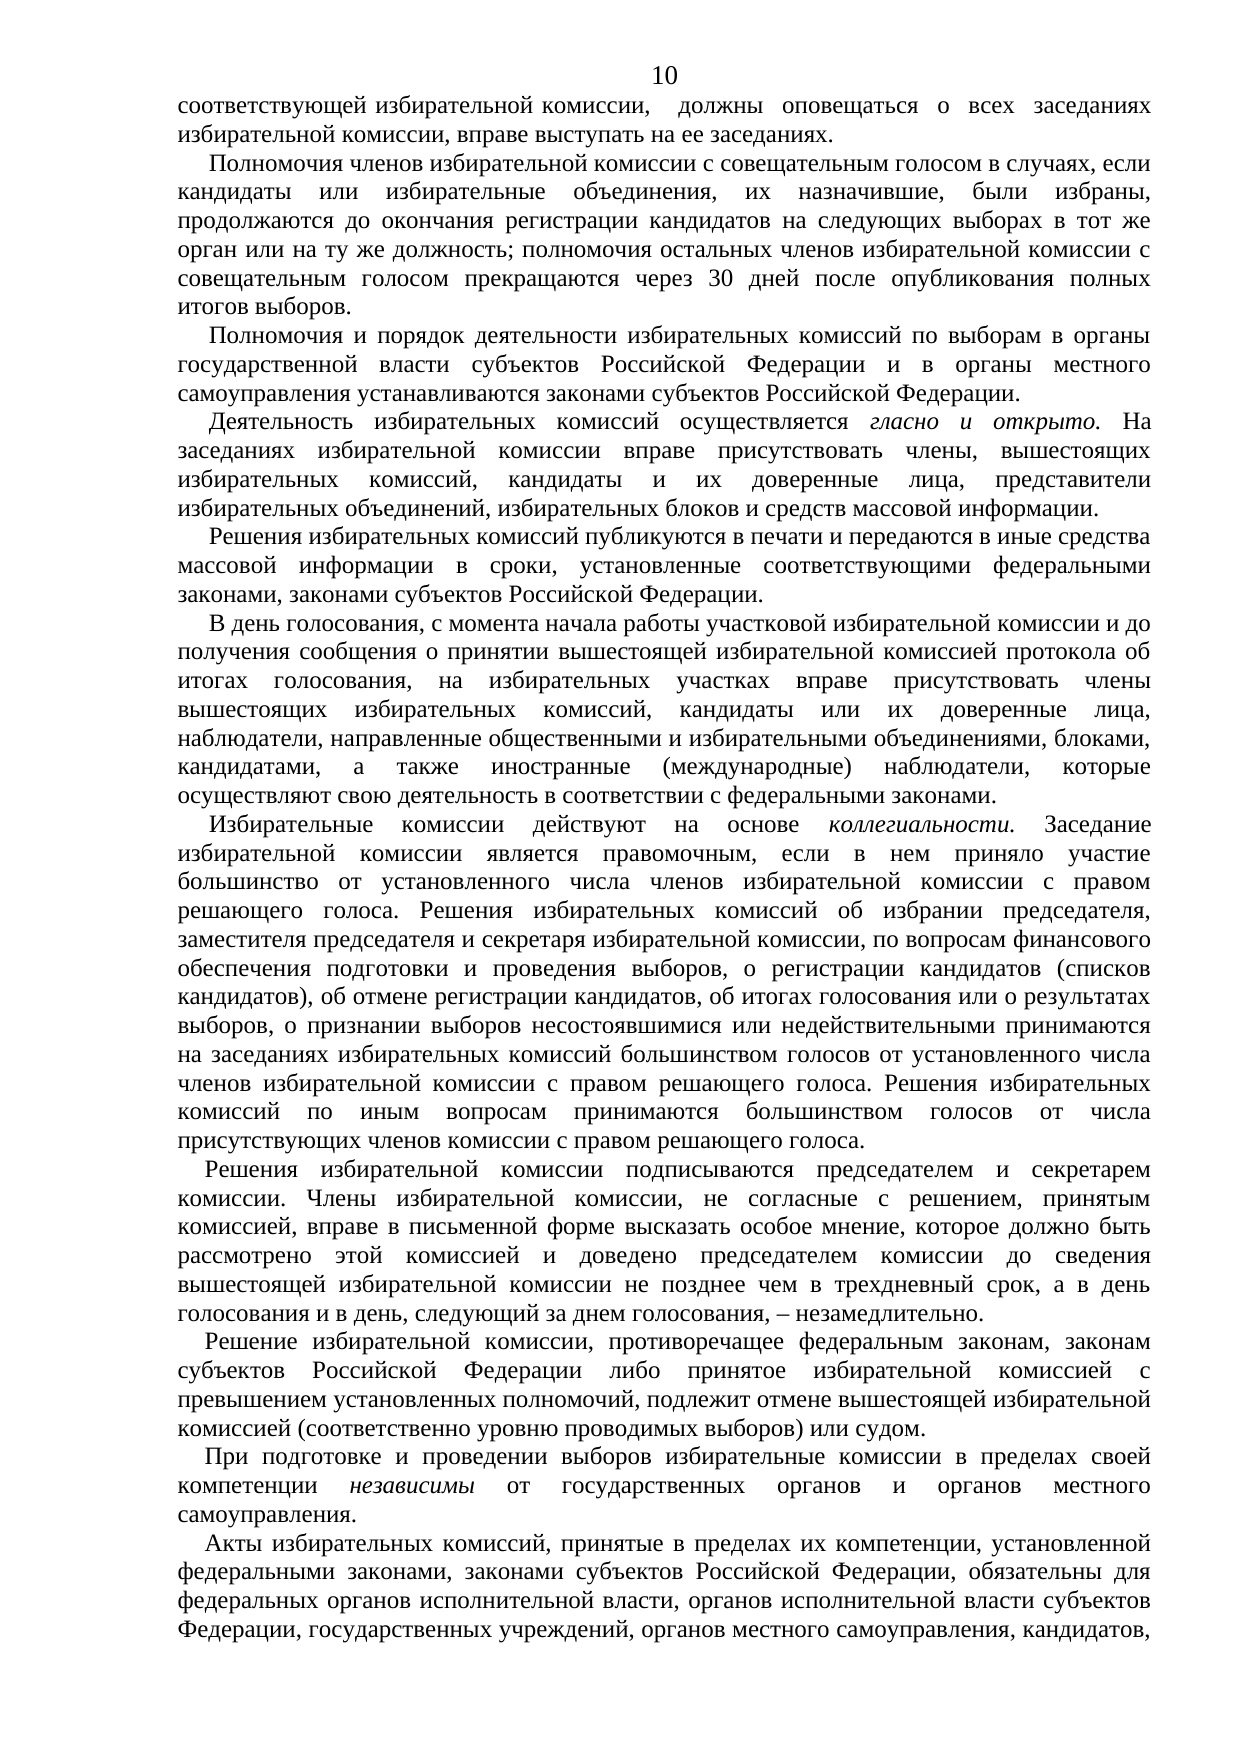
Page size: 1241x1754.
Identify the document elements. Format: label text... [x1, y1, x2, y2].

text Деятельность избирательных комиссий осуществляется гласно и открыто. На заседаниях избирательной комиссии вправе присутствовать члены, вышестоящих избирательных комиссий, кандидаты и их доверенные лица, представители избирательных объединений, избирательных блоков и средств массовой информации. [177, 406, 1152, 521]
text При подготовке и проведении выборов избирательные комиссии в пределах своей компетенции независимы от государственных органов и органов местного самоуправления. [177, 1441, 1152, 1528]
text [177, 1528, 1152, 1643]
text Решение избирательной комиссии, противоречащее федеральным законам, законам субъектов Российской Федерации либо принятое избирательной комиссией с превышением установленных полномочий, подлежит отмене вышестоящей избирательной комиссией (соответственно уровню проводимых выборов) или судом. [177, 1326, 1152, 1441]
text Полномочия членов избирательной комиссии с совещательным голосом в случаях, если кандидаты или избирательные объединения, их назначившие, были избраны, продолжаются до окончания регистрации кандидатов на следующих выборах в тот же орган или на ту же должность; полномочия остальных членов избирательной комиссии с совещательным голосом прекращаются через 30 дней после опубликования полных итогов выборов. [177, 148, 1152, 320]
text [177, 90, 1152, 148]
text Избирательные комиссии действуют на основе коллегиальности. Заседание избирательной комиссии является правомочным, если в нем приняло участие большинство от установленного числа членов избирательной комиссии с правом решающего голоса. Решения избирательных комиссий об избрании председателя, заместителя председателя и секретаря избирательной комиссии, по вопросам финансового обеспечения подготовки и проведения выборов, о регистрации кандидатов (списков кандидатов), об отмене регистрации кандидатов, об итогах голосования или о результатах выборов, о признании выборов несостоявшимися или недействительными принимаются на заседаниях избирательных комиссий большинством голосов от установленного числа членов избирательной комиссии с правом решающего голоса. Решения избирательных комиссий по иным вопросам принимаются большинством голосов от числа присутствующих членов комиссии с правом решающего голоса. [177, 809, 1152, 1154]
text В день голосования, с момента начала работы участковой избирательной комиссии и до получения сообщения о принятии вышестоящей избирательной комиссией протокола об итогах голосования, на избирательных участках вправе присутствовать члены вышестоящих избирательных комиссий, кандидаты или их доверенные лица, наблюдатели, направленные общественными и избирательными объединениями, блоками, кандидатами, а также иностранные (международные) наблюдатели, которые осуществляют свою деятельность в соответствии с федеральными законами. [177, 608, 1152, 809]
text Полномочия и порядок деятельности избирательных комиссий по выборам в органы государственной власти субъектов Российской Федерации и в органы местного самоуправления устанавливаются законами субъектов Российской Федерации. [177, 320, 1152, 406]
text Решения избирательной комиссии подписываются председателем и секретарем комиссии. Члены избирательной комиссии, не согласные с решением, принятым комиссией, вправе в письменной форме высказать особое мнение, которое должно быть рассмотрено этой комиссией и доведено председателем комиссии до сведения вышестоящей избирательной комиссии не позднее чем в трехдневный срок, а в день голосования и в день, следующий за днем голосования, – незамедлительно. [177, 1154, 1152, 1326]
text Решения избирательных комиссий публикуются в печати и передаются в иные средства массовой информации в сроки, установленные соответствующими федеральными законами, законами субъектов Российской Федерации. [177, 521, 1152, 608]
